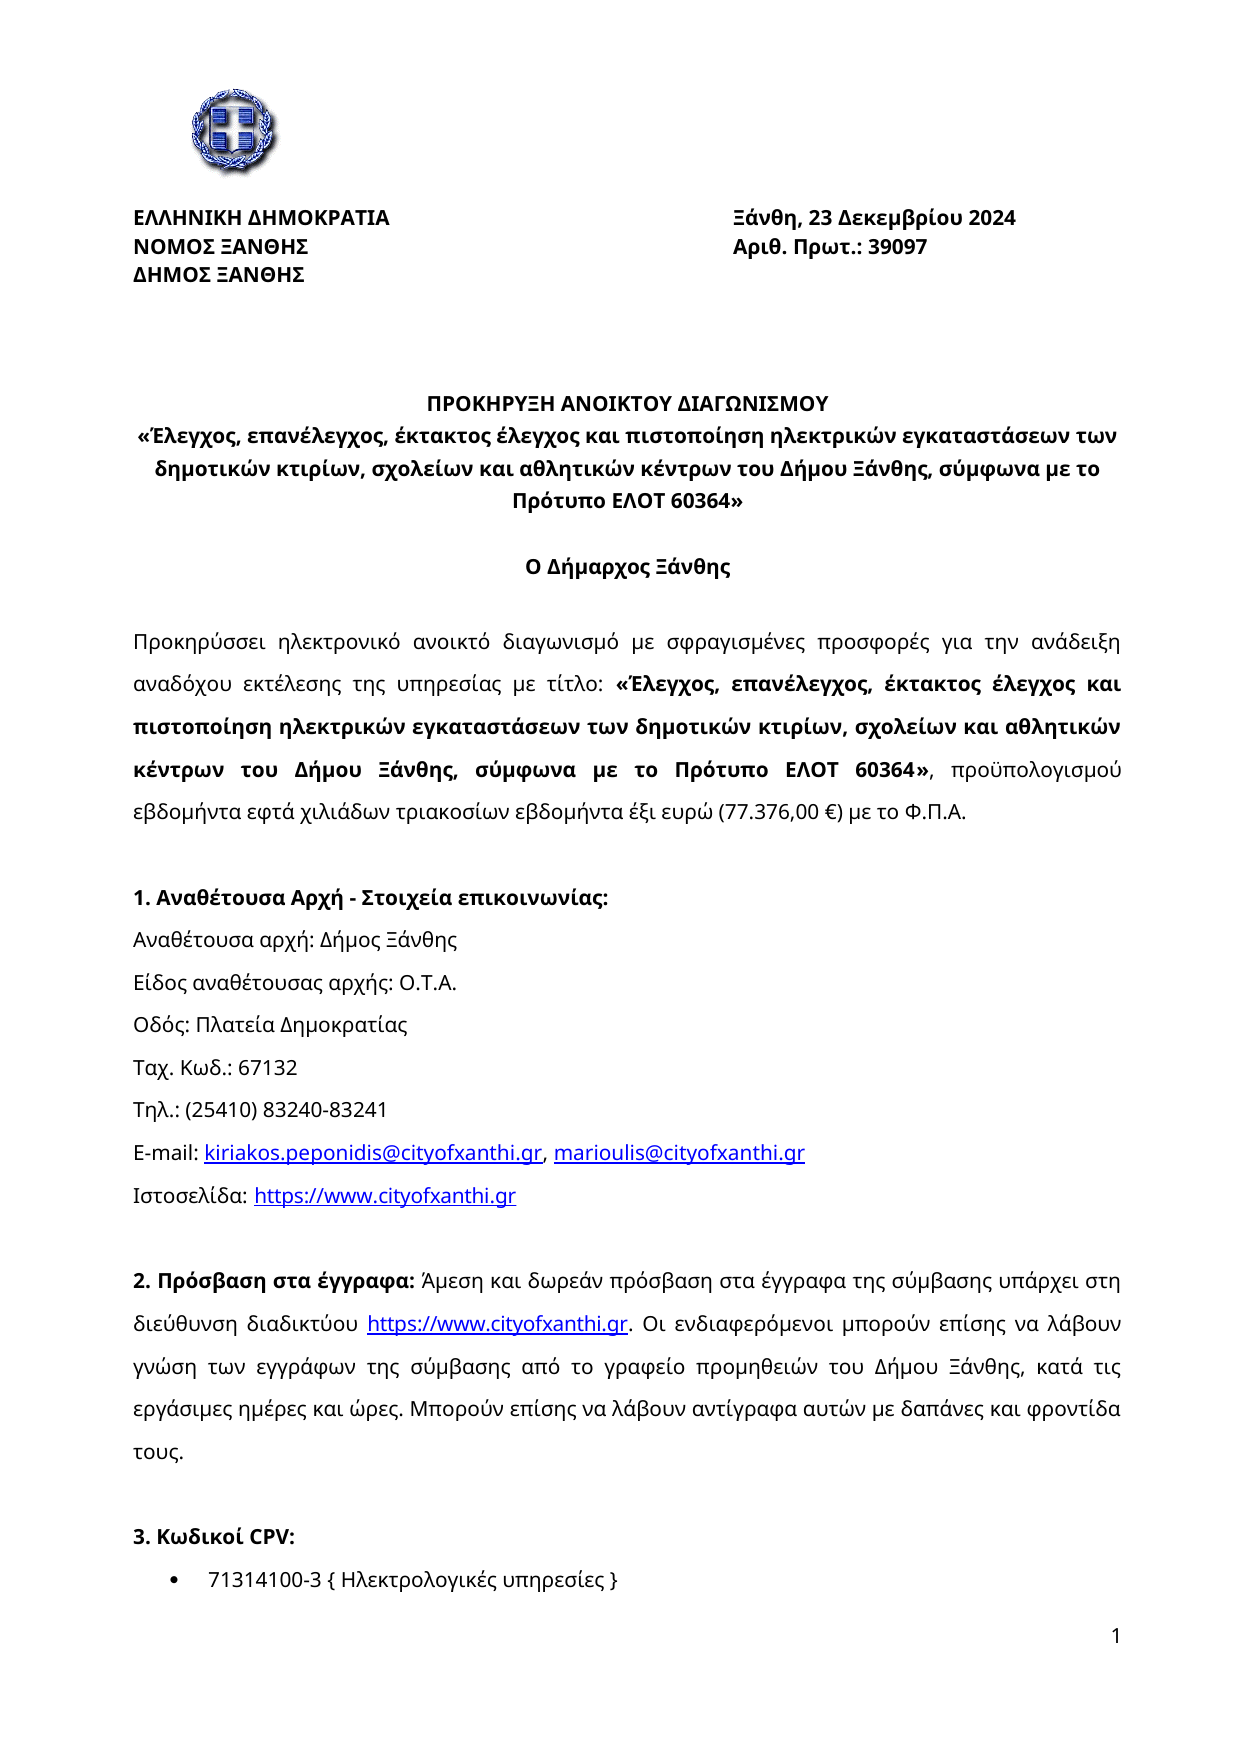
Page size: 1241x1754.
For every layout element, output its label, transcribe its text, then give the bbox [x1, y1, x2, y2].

text Προκηρύσσει ηλεκτρονικό ανοικτό διαγωνισμό με σφραγισμένες προσφορές για την ανάδειξη αναδόχου εκτέλεσης της υπηρεσίας με τίτλο: «Έλεγχος, επανέλεγχος, έκτακτος έλεγχος και πιστοποίηση ηλεκτρικών εγκαταστάσεων των δημοτικών κτιρίων, σχολείων και αθλητικών κέντρων του Δήμου Ξάνθης, σύμφωνα με το Πρότυπο ΕΛΟΤ 60364», προϋπολογισμού εβδομήντα εφτά χιλιάδων τριακοσίων εβδομήντα έξι ευρώ (77.376,00 €) με το Φ.Π.Α. [133, 627, 1122, 826]
text 3. Κωδικοί CPV: [133, 1522, 1122, 1551]
text Ο Δήμαρχος Ξάνθης [133, 552, 1122, 580]
text ΔΗΜΟΣ ΞΑΝΘΗΣ [133, 260, 1122, 289]
text Τηλ.: (25410) 83240-83241 [133, 1096, 1122, 1124]
text Ιστοσελίδα: https://www.cityofxanthi.gr [133, 1181, 1122, 1209]
text Είδος αναθέτουσας αρχής: Ο.Τ.Α. [133, 968, 1122, 996]
text ΠΡΟΚΗΡΥΞΗ ΑΝΟΙΚΤΟΥ ΔΙΑΓΩΝΙΣΜΟΥ [133, 389, 1122, 417]
text 1. Αναθέτουσα Αρχή - Στοιχεία επικοινωνίας: [133, 883, 1122, 911]
picture [184, 82, 285, 182]
text ΕΛΛΗΝΙΚΗ ΔΗΜΟΚΡΑΤΙΑ Ξάνθη, 23 Δεκεμβρίου 2024 [133, 203, 1122, 232]
text Ταχ. Κωδ.: 67132 [133, 1053, 1122, 1081]
text ΝΟΜΟΣ ΞΑΝΘΗΣ Αριθ. Πρωτ.: 39097 [133, 232, 1122, 260]
text 2. Πρόσβαση στα έγγραφα: Άμεση και δωρεάν πρόσβαση στα έγγραφα της σύμβασης υπάρχει στη διεύθυνση διαδικτύου https://www.cityofxanthi.gr. Οι ενδιαφερόμενοι μπορούν επίσης να λάβουν γνώση των εγγράφων της σύμβασης από το γραφείο προμηθειών του Δήμου Ξάνθης, κατά τις εργάσιμες ημέρες και ώρες. Μπορούν επίσης να λάβουν αντίγραφα αυτών με δαπάνες και φροντίδα τους. [133, 1267, 1122, 1465]
text E-mail: kiriakos.peponidis@cityofxanthi.gr, marioulis@cityofxanthi.gr [133, 1138, 1122, 1167]
text Οδός: Πλατεία Δημοκρατίας [133, 1010, 1122, 1039]
text «Έλεγχος, επανέλεγχος, έκτακτος έλεγχος και πιστοποίηση ηλεκτρικών εγκαταστάσεων των δημοτικών κτιρίων, σχολείων και αθλητικών κέντρων του Δήμου Ξάνθης, σύμφωνα με το Πρότυπο ΕΛΟΤ 60364» [133, 421, 1122, 515]
text Αναθέτουσα αρχή: Δήμος Ξάνθης [133, 925, 1122, 954]
list 71314100-3 { Ηλεκτρολογικές υπηρεσίες } [170, 1565, 1122, 1593]
